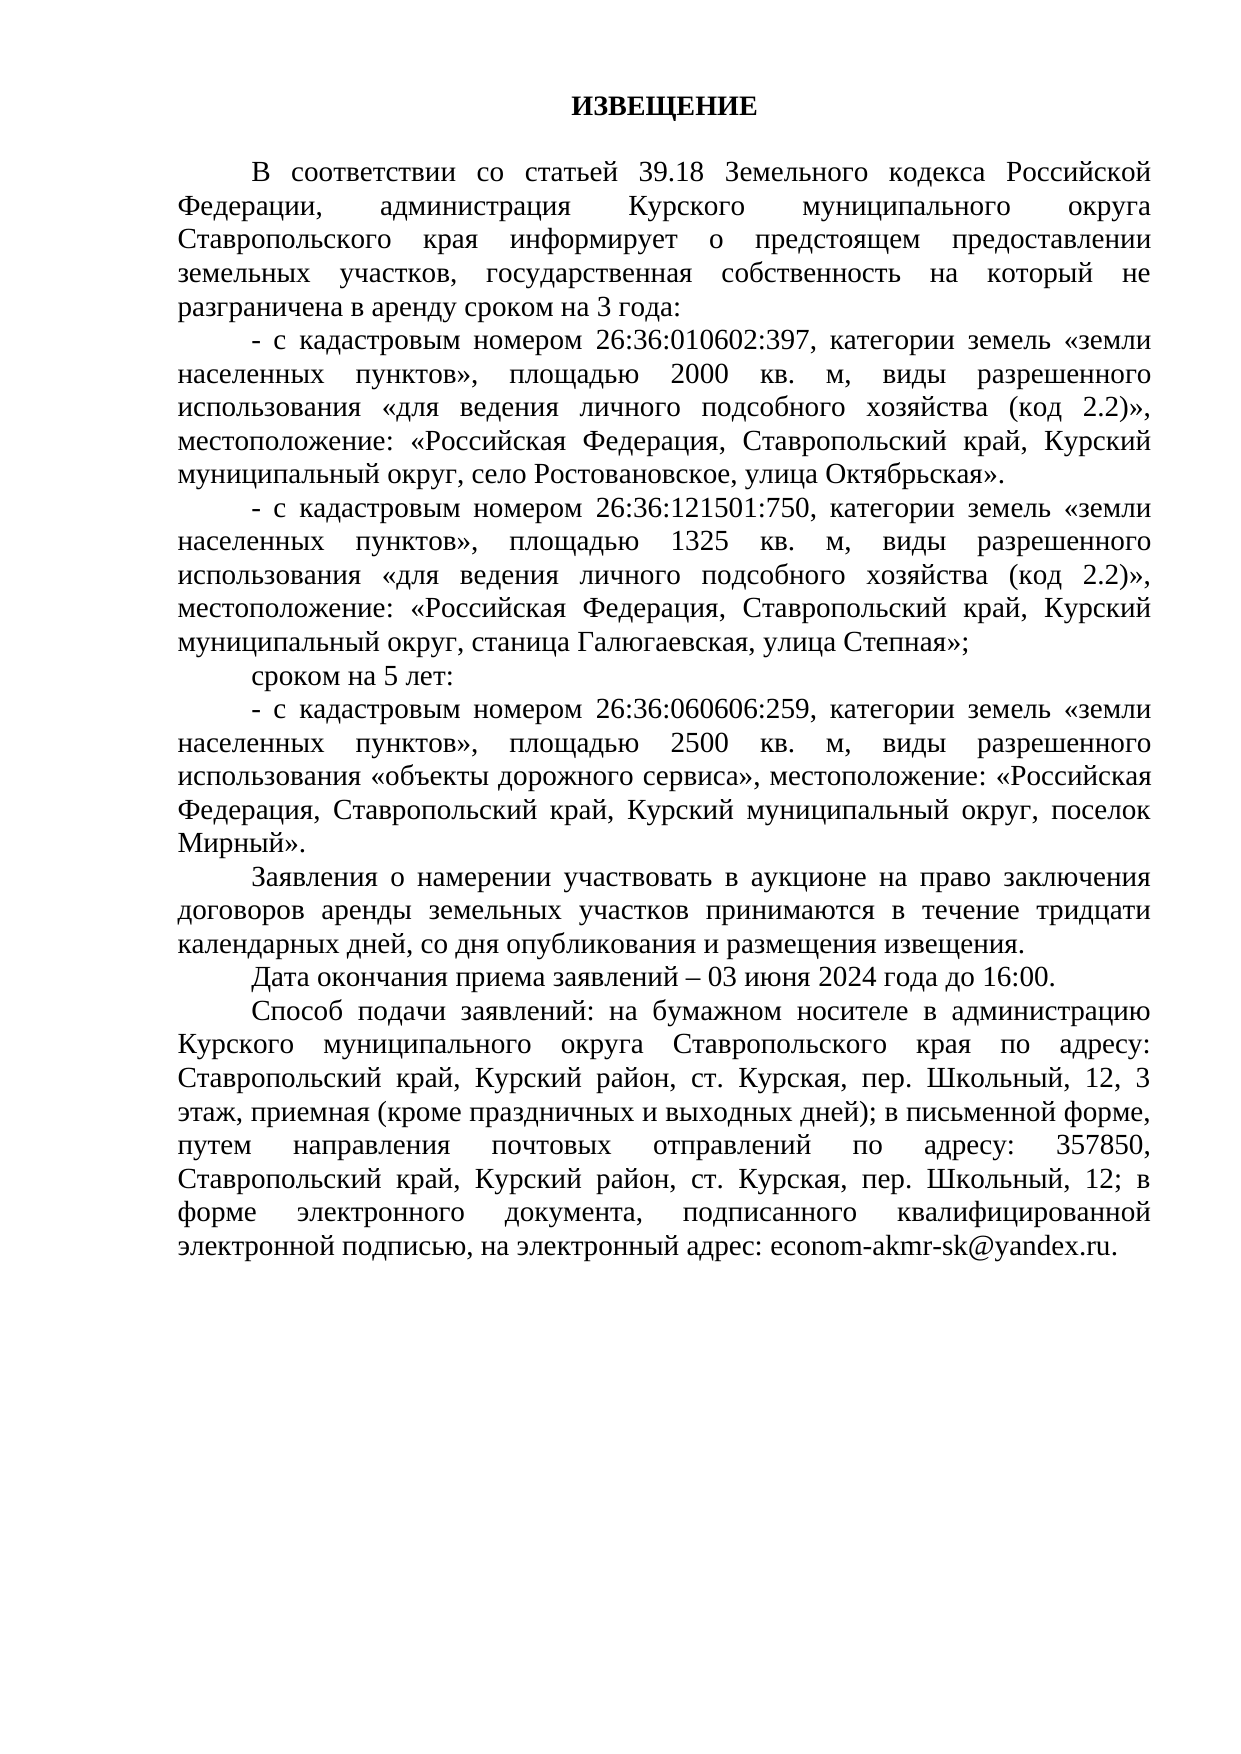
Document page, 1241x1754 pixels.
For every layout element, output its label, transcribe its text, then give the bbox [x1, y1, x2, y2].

text сроком на 5 лет: [177, 658, 1152, 691]
text - с кадастровым номером 26:36:121501:750, категории земель «земли населенных пунктов», площадью 1325 кв. м, виды разрешенного использования «для ведения личного подсобного хозяйства (код 2.2)», местоположение: «Российская Федерация, Ставропольский край, Курский муниципальный округ, станица Галюгаевская, улица Степная»; [177, 490, 1152, 658]
text - с кадастровым номером 26:36:060606:259, категории земель «земли населенных пунктов», площадью 2500 кв. м, виды разрешенного использования «объекты дорожного сервиса», местоположение: «Российская Федерация, Ставропольский край, Курский муниципальный округ, поселок Мирный». [177, 691, 1152, 859]
text В соответствии со статьей 39.18 Земельного кодекса Российской Федерации, администрация Курского муниципального округа Ставропольского края информирует о предстоящем предоставлении земельных участков, государственная собственность на который не разграничена в аренду сроком на 3 года: [177, 154, 1152, 322]
text ИЗВЕЩЕНИЕ [177, 89, 1152, 121]
text Способ подачи заявлений: на бумажном носителе в администрацию Курского муниципального округа Ставропольского края по адресу: Ставропольский край, Курский район, ст. Курская, пер. Школьный, 12, 3 этаж, приемная (кроме праздничных и выходных дней); в письменной форме, путем направления почтовых отправлений по адресу: 357850, Ставропольский край, Курский район, ст. Курская, пер. Школьный, 12; в форме электронного документа, подписанного квалифицированной электронной подписью, на электронный адрес: econom-akmr-sk@yandex.ru. [177, 993, 1152, 1261]
text Заявления о намерении участвовать в аукционе на право заключения договоров аренды земельных участков принимаются в течение тридцати календарных дней, со дня опубликования и размещения извещения. [177, 859, 1152, 959]
text Дата окончания приема заявлений – 03 июня 2024 года до 16:00. [177, 959, 1152, 993]
text - с кадастровым номером 26:36:010602:397, категории земель «земли населенных пунктов», площадью 2000 кв. м, виды разрешенного использования «для ведения личного подсобного хозяйства (код 2.2)», местоположение: «Российская Федерация, Ставропольский край, Курский муниципальный округ, село Ростовановское, улица Октябрьская». [177, 322, 1152, 490]
